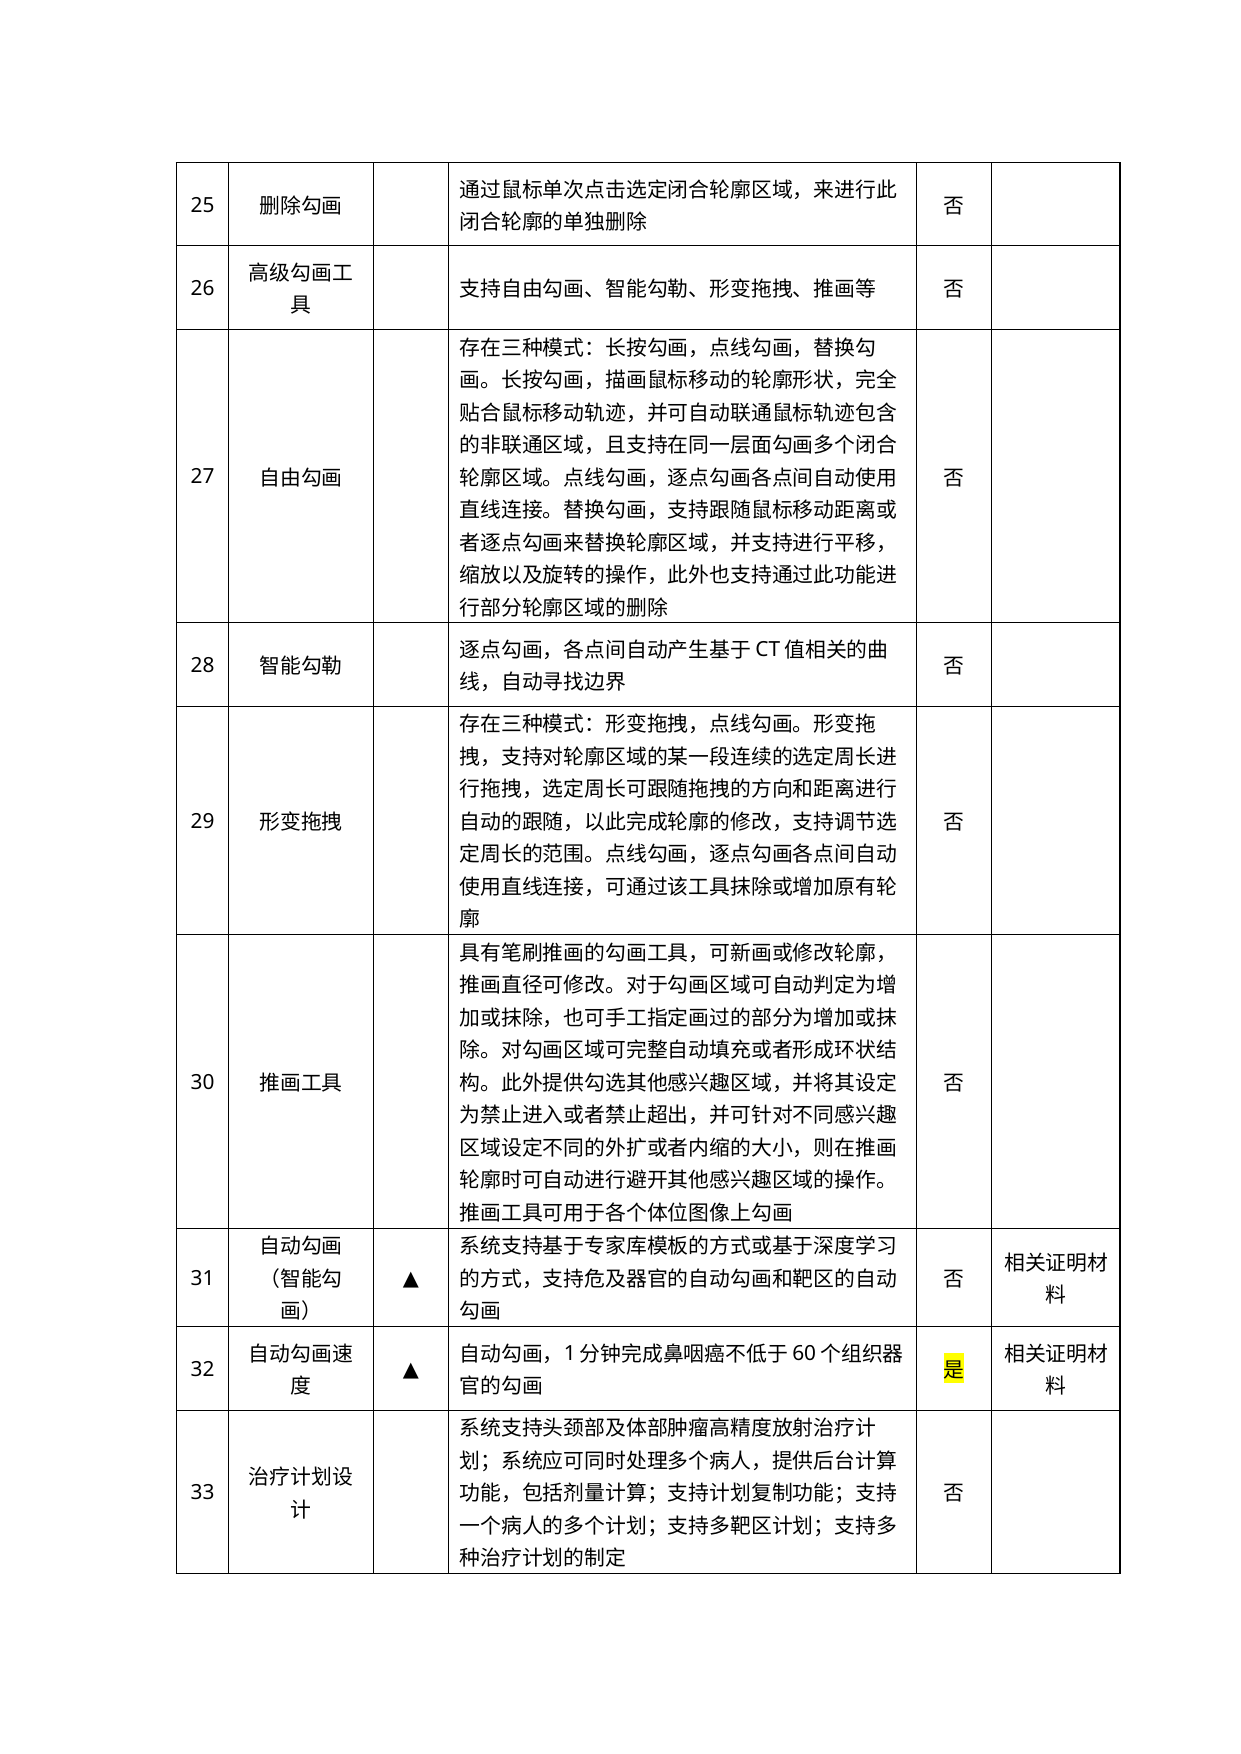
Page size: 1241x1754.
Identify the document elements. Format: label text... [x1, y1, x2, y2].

table_cell 32 [177, 1327, 228, 1409]
table_cell 高级勾画工具 [229, 246, 373, 329]
table_cell 相关证明材料 [992, 1327, 1119, 1409]
table_cell 删除勾画 [229, 163, 373, 245]
table_cell [374, 246, 448, 329]
table_cell 自动勾画速度 [229, 1327, 373, 1409]
table_cell 具有笔刷推画的勾画工具，可新画或修改轮廓，推画直径可修改。对于勾画区域可自动判定为增加或抹除，也可手工指定画过的部分为增加或抹除。对勾画区域可完整自动填充或者形成环状结构。此外提供勾选其他感兴趣区域，并将其设定为禁止进入或者禁止超出，并可针对不同感兴趣区域设定不同的外扩或者内缩的大小，则在推画轮廓时可自动进行避开其他感兴趣区域的操作。推画工具可用于各个体位图像上勾画 [449, 935, 916, 1228]
table_cell 智能勾勒 [229, 623, 373, 706]
table_cell 存在三种模式：形变拖拽，点线勾画。形变拖拽，支持对轮廓区域的某一段连续的选定周长进行拖拽，选定周长可跟随拖拽的方向和距离进行自动的跟随，以此完成轮廓的修改，支持调节选定周长的范围。点线勾画，逐点勾画各点间自动使用直线连接，可通过该工具抹除或增加原有轮廓 [449, 707, 916, 934]
table_cell [374, 1411, 448, 1573]
table_cell 治疗计划设计 [229, 1411, 373, 1573]
table_cell 形变拖拽 [229, 707, 373, 934]
table_cell [992, 330, 1119, 622]
table_cell [374, 163, 448, 245]
table_cell 通过鼠标单次点击选定闭合轮廓区域，来进行此闭合轮廓的单独删除 [449, 163, 916, 245]
table_cell 是 [917, 1327, 991, 1409]
table_cell 自由勾画 [229, 330, 373, 622]
table_cell 否 [917, 330, 991, 622]
table_cell 否 [917, 623, 991, 706]
table_cell [992, 623, 1119, 706]
table_cell ▲ [374, 1327, 448, 1409]
table_cell 26 [177, 246, 228, 329]
table_cell 相关证明材料 [992, 1229, 1119, 1326]
table_cell 自动勾画，1分钟完成鼻咽癌不低于60个组织器官的勾画 [449, 1327, 916, 1409]
table_cell 系统支持基于专家库模板的方式或基于深度学习的方式，支持危及器官的自动勾画和靶区的自动勾画 [449, 1229, 916, 1326]
table_cell 否 [917, 246, 991, 329]
table_cell 逐点勾画，各点间自动产生基于CT值相关的曲线，自动寻找边界 [449, 623, 916, 706]
table_cell 28 [177, 623, 228, 706]
table_cell 31 [177, 1229, 228, 1326]
table_cell [992, 1411, 1119, 1573]
table_cell 支持自由勾画、智能勾勒、形变拖拽、推画等 [449, 246, 916, 329]
table_cell [992, 935, 1119, 1228]
table_cell ▲ [374, 1229, 448, 1326]
table_cell 自动勾画（智能勾画） [229, 1229, 373, 1326]
table_cell 存在三种模式：长按勾画，点线勾画，替换勾画。长按勾画，描画鼠标移动的轮廓形状，完全贴合鼠标移动轨迹，并可自动联通鼠标轨迹包含的非联通区域，且支持在同一层面勾画多个闭合轮廓区域。点线勾画，逐点勾画各点间自动使用直线连接。替换勾画，支持跟随鼠标移动距离或者逐点勾画来替换轮廓区域，并支持进行平移，缩放以及旋转的操作，此外也支持通过此功能进行部分轮廓区域的删除 [449, 330, 916, 622]
table_cell 33 [177, 1411, 228, 1573]
table_cell 27 [177, 330, 228, 622]
table_cell [992, 707, 1119, 934]
table_cell 系统支持头颈部及体部肿瘤高精度放射治疗计划；系统应可同时处理多个病人，提供后台计算功能，包括剂量计算；支持计划复制功能；支持一个病人的多个计划；支持多靶区计划；支持多种治疗计划的制定 [449, 1411, 916, 1573]
table_cell 否 [917, 707, 991, 934]
table_cell 推画工具 [229, 935, 373, 1228]
table_cell 否 [917, 163, 991, 245]
table_cell 否 [917, 935, 991, 1228]
table_cell [992, 163, 1119, 245]
table_cell [374, 623, 448, 706]
table_cell 29 [177, 707, 228, 934]
table_cell [992, 246, 1119, 329]
table_cell [374, 935, 448, 1228]
table_cell 否 [917, 1229, 991, 1326]
table_cell [374, 330, 448, 622]
table_cell 30 [177, 935, 228, 1228]
table_cell 否 [917, 1411, 991, 1573]
table_cell 25 [177, 163, 228, 245]
table_cell [374, 707, 448, 934]
